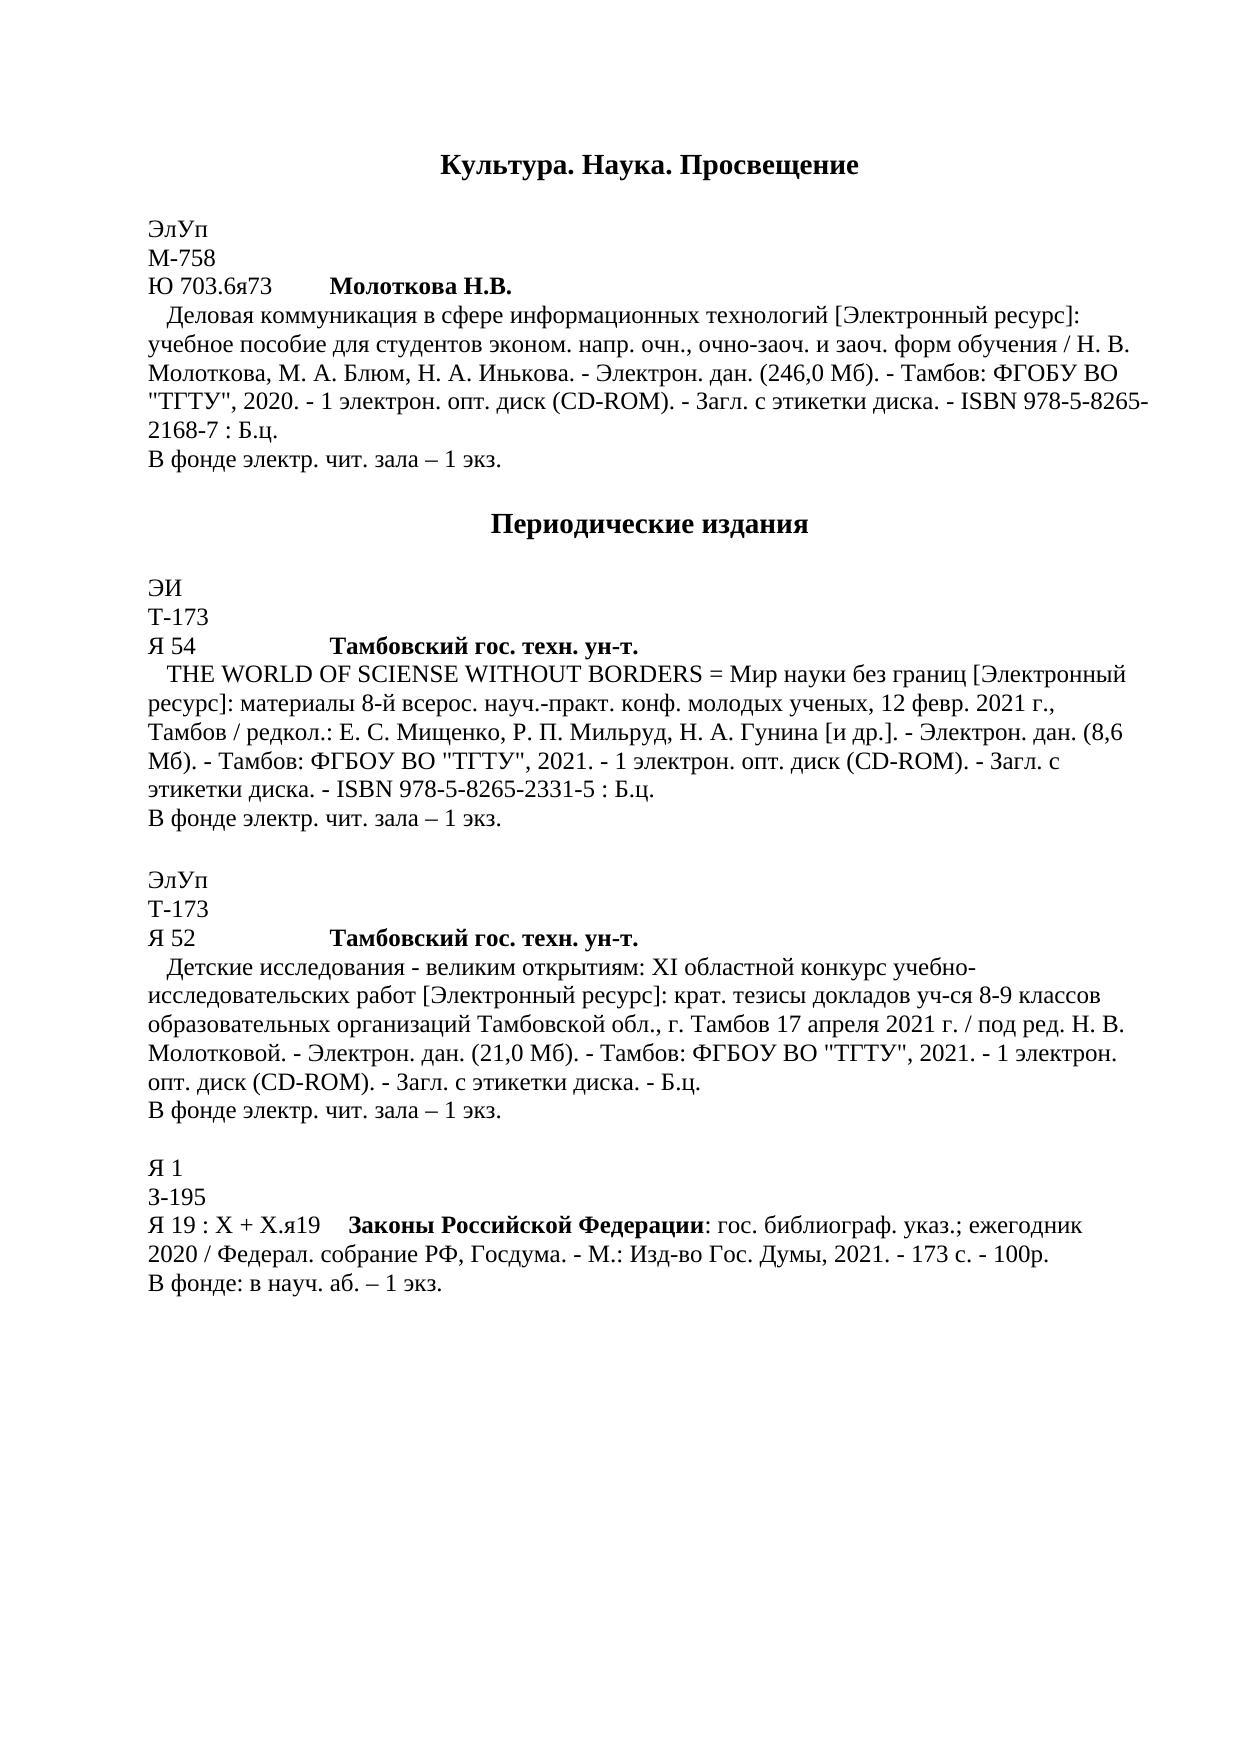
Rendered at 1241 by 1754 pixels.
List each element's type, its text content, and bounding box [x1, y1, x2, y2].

text Культура. Наука. Просвещение [148, 147, 1152, 180]
text ЭлУп М-758 Ю 703.6я73 Молоткова Н.В. Деловая коммуникация в сфере информационных технологий [Электронный ресурс]: учебное пособие для студентов эконом. напр. очн., очно-заоч. и заоч. форм обучения / Н. В. Молоткова, М. А. Блюм, Н. А. Инькова. - Электрон. дан. (246,0 Мб). - Тамбов: ФГОБУ ВО "ТГТУ", 2020. - 1 электрон. опт. диск (CD-ROM). - Загл. с этикетки диска. - ISBN 978-5-8265-2168-7 : Б.ц. В фонде электр. чит. зала – 1 экз. [148, 214, 1152, 473]
text Я 1 З-195 Я 19 : Х + Х.я19 Законы Российской Федерации: гос. библиограф. указ.; ежегодник 2020 / Федерал. собрание РФ, Госдума. - М.: Изд-во Гос. Думы, 2021. - 173 с. - 100р. В фонде: в науч. аб. – 1 экз. [148, 1153, 1152, 1297]
text Периодические издания [148, 506, 1152, 540]
text ЭлУп Т-173 Я 52 Тамбовский гос. техн. ун-т. Детские исследования - великим открытиям: ХI областной конкурс учебно-исследовательских работ [Электронный ресурс]: крат. тезисы докладов уч-ся 8-9 классов образовательных организаций Тамбовской обл., г. Тамбов 17 апреля 2021 г. / под ред. Н. В. Молотковой. - Электрон. дан. (21,0 Мб). - Тамбов: ФГБОУ ВО "ТГТУ", 2021. - 1 электрон. опт. диск (CD-ROM). - Загл. с этикетки диска. - Б.ц. В фонде электр. чит. зала – 1 экз. [148, 866, 1152, 1124]
text ЭИ Т-173 Я 54 Тамбовский гос. техн. ун-т. THE WORLD OF SCIENSE WITHOUT BORDERS = Мир науки без границ [Электронный ресурс]: материалы 8-й всерос. науч.-практ. конф. молодых ученых, 12 февр. 2021 г., Тамбов / редкол.: Е. С. Мищенко, Р. П. Мильруд, Н. А. Гунина [и др.]. - Электрон. дан. (8,6 Мб). - Тамбов: ФГБОУ ВО "ТГТУ", 2021. - 1 электрон. опт. диск (CD-ROM). - Загл. с этикетки диска. - ISBN 978-5-8265-2331-5 : Б.ц. В фонде электр. чит. зала – 1 экз. [148, 573, 1152, 832]
